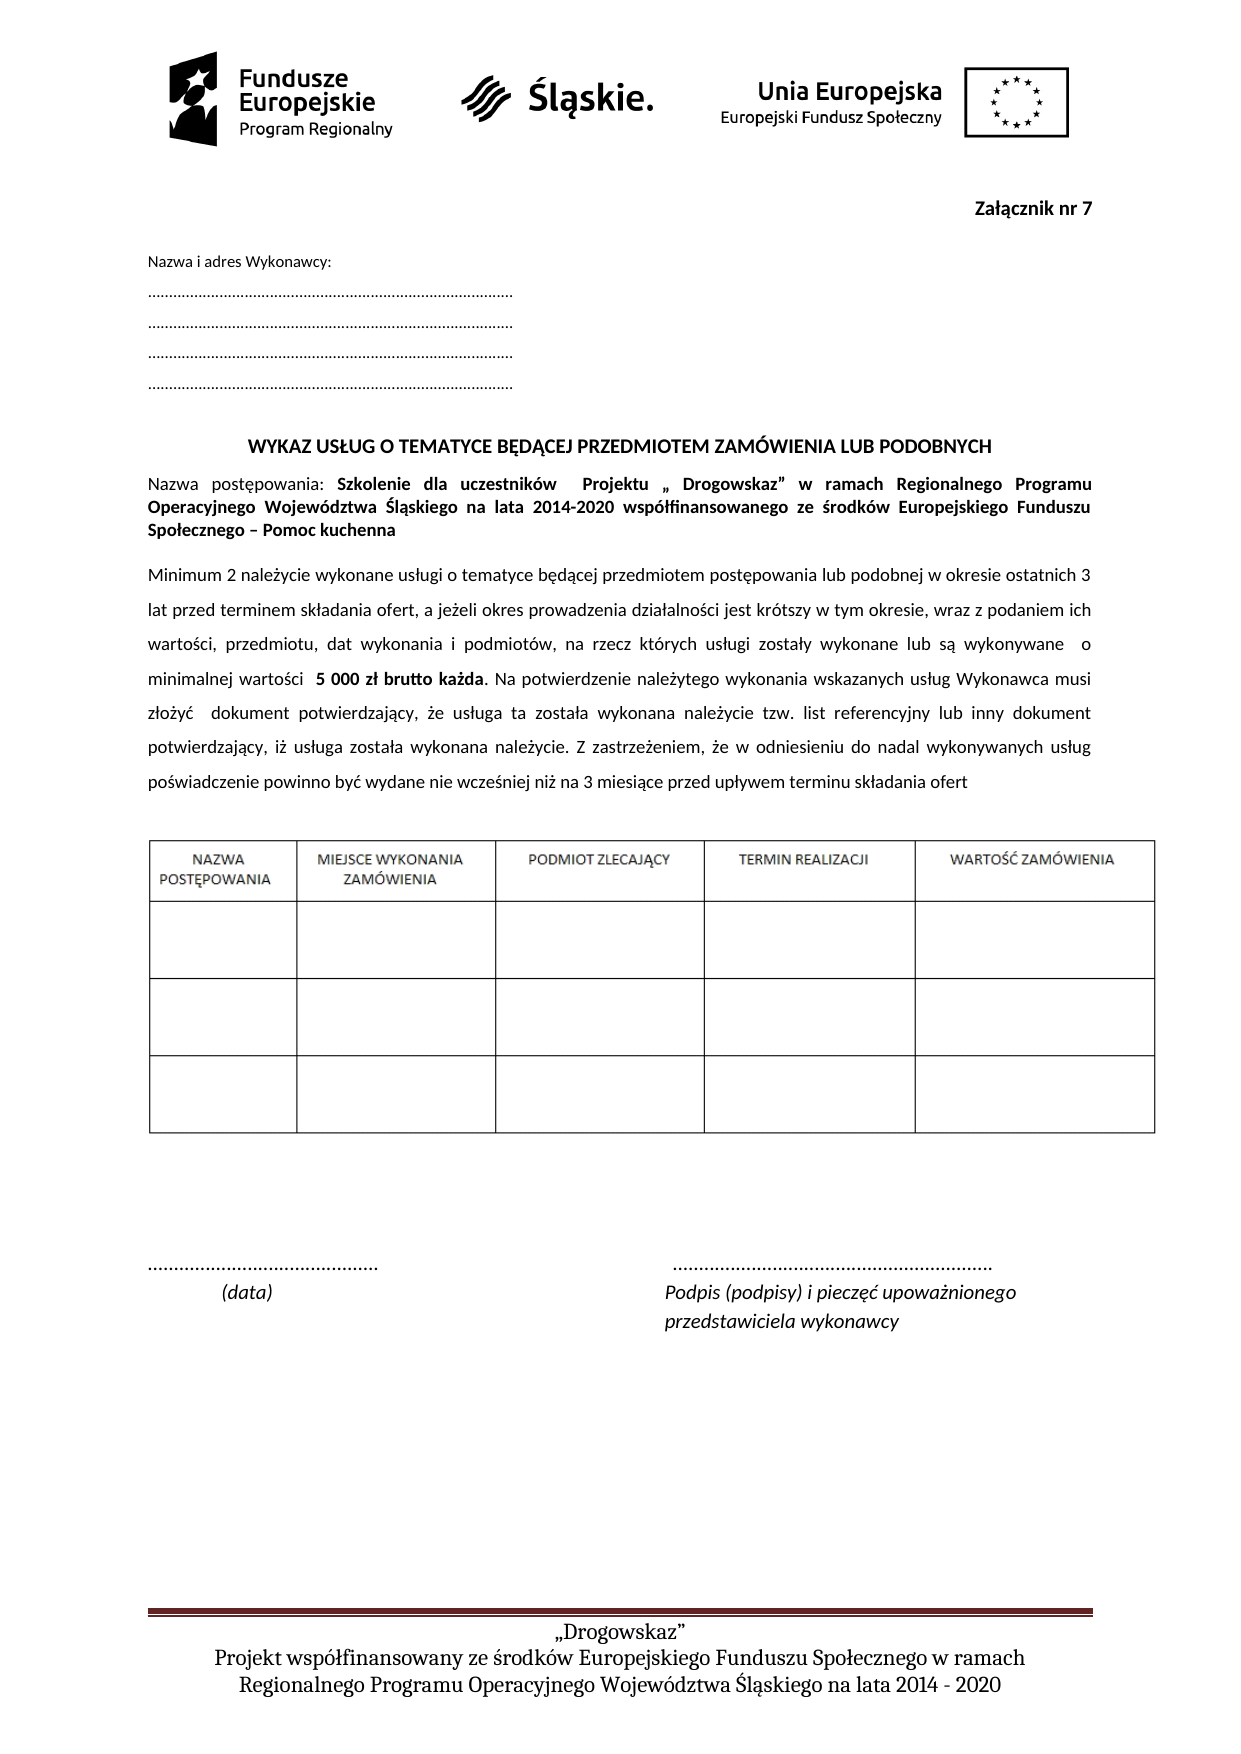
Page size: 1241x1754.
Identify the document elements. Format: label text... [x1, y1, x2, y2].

text ............................................ ............................................................. [148, 1250, 1093, 1276]
text (data) Podpis (podpisy) i pieczęć upoważnionego przedstawiciela wykonawcy [221, 1279, 1093, 1334]
list WYKAZ USŁUG O TEMATYCE BĘDĄCEJ PRZEDMIOTEM ZAMÓWIENIA LUB PODOBNYCH [148, 434, 1093, 459]
list ....................................................................................... [148, 373, 1093, 393]
picture [147, 838, 1163, 1139]
list Minimum 2 należycie wykonane usługi o tematyce będącej przedmiotem postępowania lub podobnej w okresie ostatnich 3 lat przed terminem składania ofert, a jeżeli okres prowadzenia działalności jest krótszy w tym okresie, wraz z podaniem ich wartości, przedmiotu, dat wykonania i podmiotów, na rzecz których usługi zostały wykonane lub są wykonywane o minimalnej wartości 5 000 zł brutto każda. Na potwierdzenie należytego wykonania wskazanych usług Wykonawca musi złożyć dokument potwierdzający, że usługa ta została wykonana należycie tzw. list referencyjny lub inny dokument potwierdzający, iż usługa została wykonana należycie. Z zastrzeżeniem, że w odniesieniu do nadal wykonywanych usług poświadczenie powinno być wydane nie wcześniej niż na 3 miesiące przed upływem terminu składania ofert [148, 563, 1093, 793]
list Nazwa i adres Wykonawcy: [148, 251, 1093, 272]
list ....................................................................................... [148, 312, 1093, 332]
list ....................................................................................... [148, 282, 1093, 302]
list Nazwa postępowania: Szkolenie dla uczestników Projektu „ Drogowskaz” w ramach Regionalnego Programu Operacyjnego Województwa Śląskiego na lata 2014-2020 współfinansowanego ze środków Europejskiego Funduszu Społecznego – Pomoc kuchenna [148, 472, 1093, 541]
list ....................................................................................... [148, 342, 1093, 363]
list Załącznik nr 7 [148, 195, 1093, 221]
picture [147, 29, 1091, 168]
